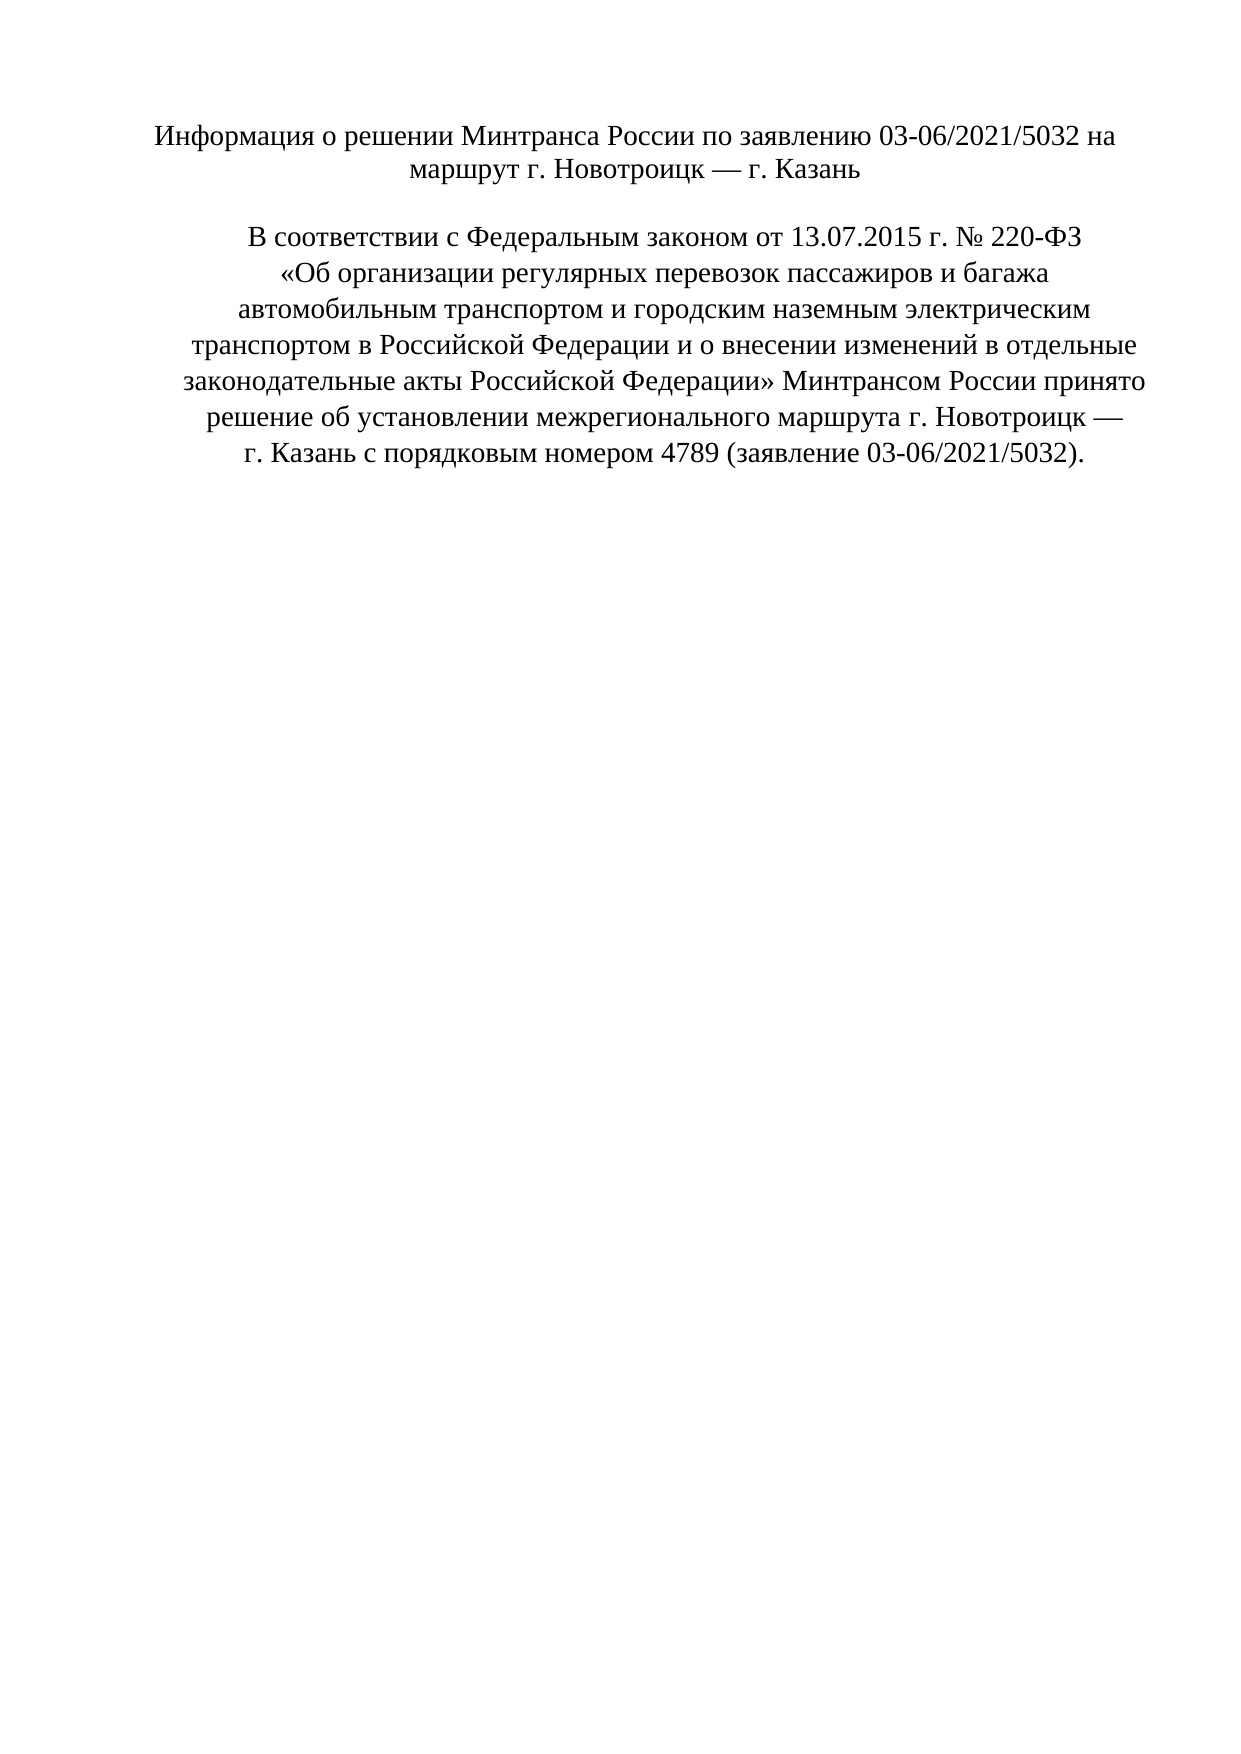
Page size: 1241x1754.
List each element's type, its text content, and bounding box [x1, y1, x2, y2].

text Информация о решении Минтранса России по заявлению 03-06/2021/5032 на маршрут г. Новотроицк — г. Казань [118, 118, 1152, 185]
text В соответствии с Федеральным законом от 13.07.2015 г. № 220-ФЗ «Об организации регулярных перевозок пассажиров и багажа автомобильным транспортом и городским наземным электрическим транспортом в Российской Федерации и о внесении изменений в отдельные законодательные акты Российской Федерации» Минтрансом России принято решение об установлении межрегионального маршрута г. Новотроицк — г. Казань с порядковым номером 4789 (заявление 03-06/2021/5032). [177, 219, 1152, 469]
